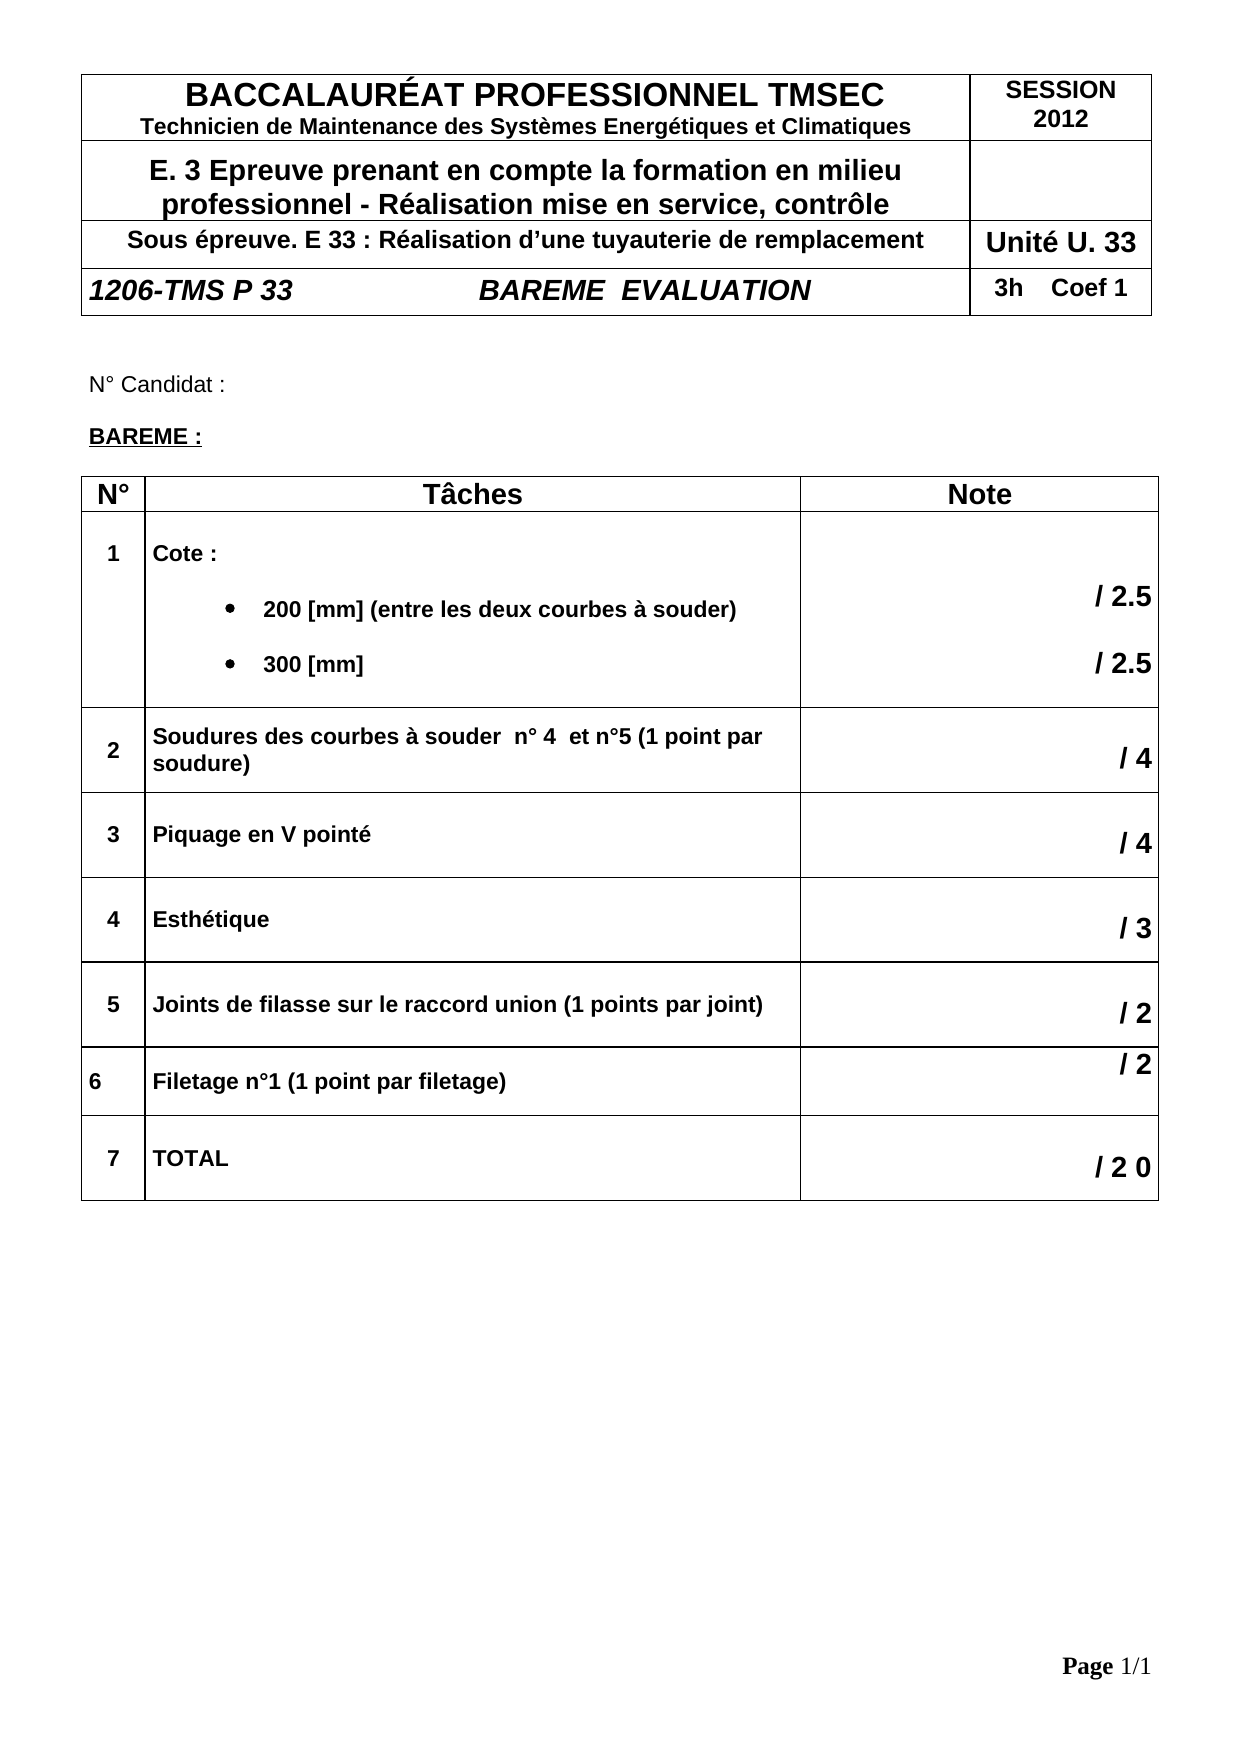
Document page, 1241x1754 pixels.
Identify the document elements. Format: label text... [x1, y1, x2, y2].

table_cell Esthétique [146, 878, 800, 961]
table_cell Filetage n°1 (1 point par filetage) [146, 1048, 800, 1115]
table_header Note [801, 477, 1158, 511]
table_cell / 2 [801, 963, 1158, 1046]
table_cell / 2 0 [801, 1116, 1158, 1200]
table_cell 3 [82, 793, 144, 877]
table_cell / 2 [801, 1048, 1158, 1115]
table_cell / 4 [801, 708, 1158, 792]
table_header Tâches [146, 477, 800, 511]
table_cell / 3 [801, 878, 1158, 961]
table_cell Cote : 200 [mm] (entre les deux courbes à souder) 300 [mm] [146, 512, 800, 707]
text N° Candidat : [89, 371, 1152, 397]
table_cell Piquage en V pointé [146, 793, 800, 877]
table_cell 5 [82, 963, 144, 1046]
table_cell 4 [82, 878, 144, 961]
table_header N° [82, 477, 144, 511]
table_cell / 2.5 / 2.5 [801, 512, 1158, 707]
table_cell 1 [82, 512, 144, 707]
text BAREME : [89, 423, 1152, 450]
table_cell TOTAL [146, 1116, 800, 1200]
table_cell 2 [82, 708, 144, 792]
table_cell / 4 [801, 793, 1158, 877]
table_cell 6 [82, 1048, 144, 1115]
table_cell 7 [82, 1116, 144, 1200]
table_cell Soudures des courbes à souder n° 4 et n°5 (1 point par soudure) [146, 708, 800, 792]
table_cell Joints de filasse sur le raccord union (1 points par joint) [146, 963, 800, 1046]
